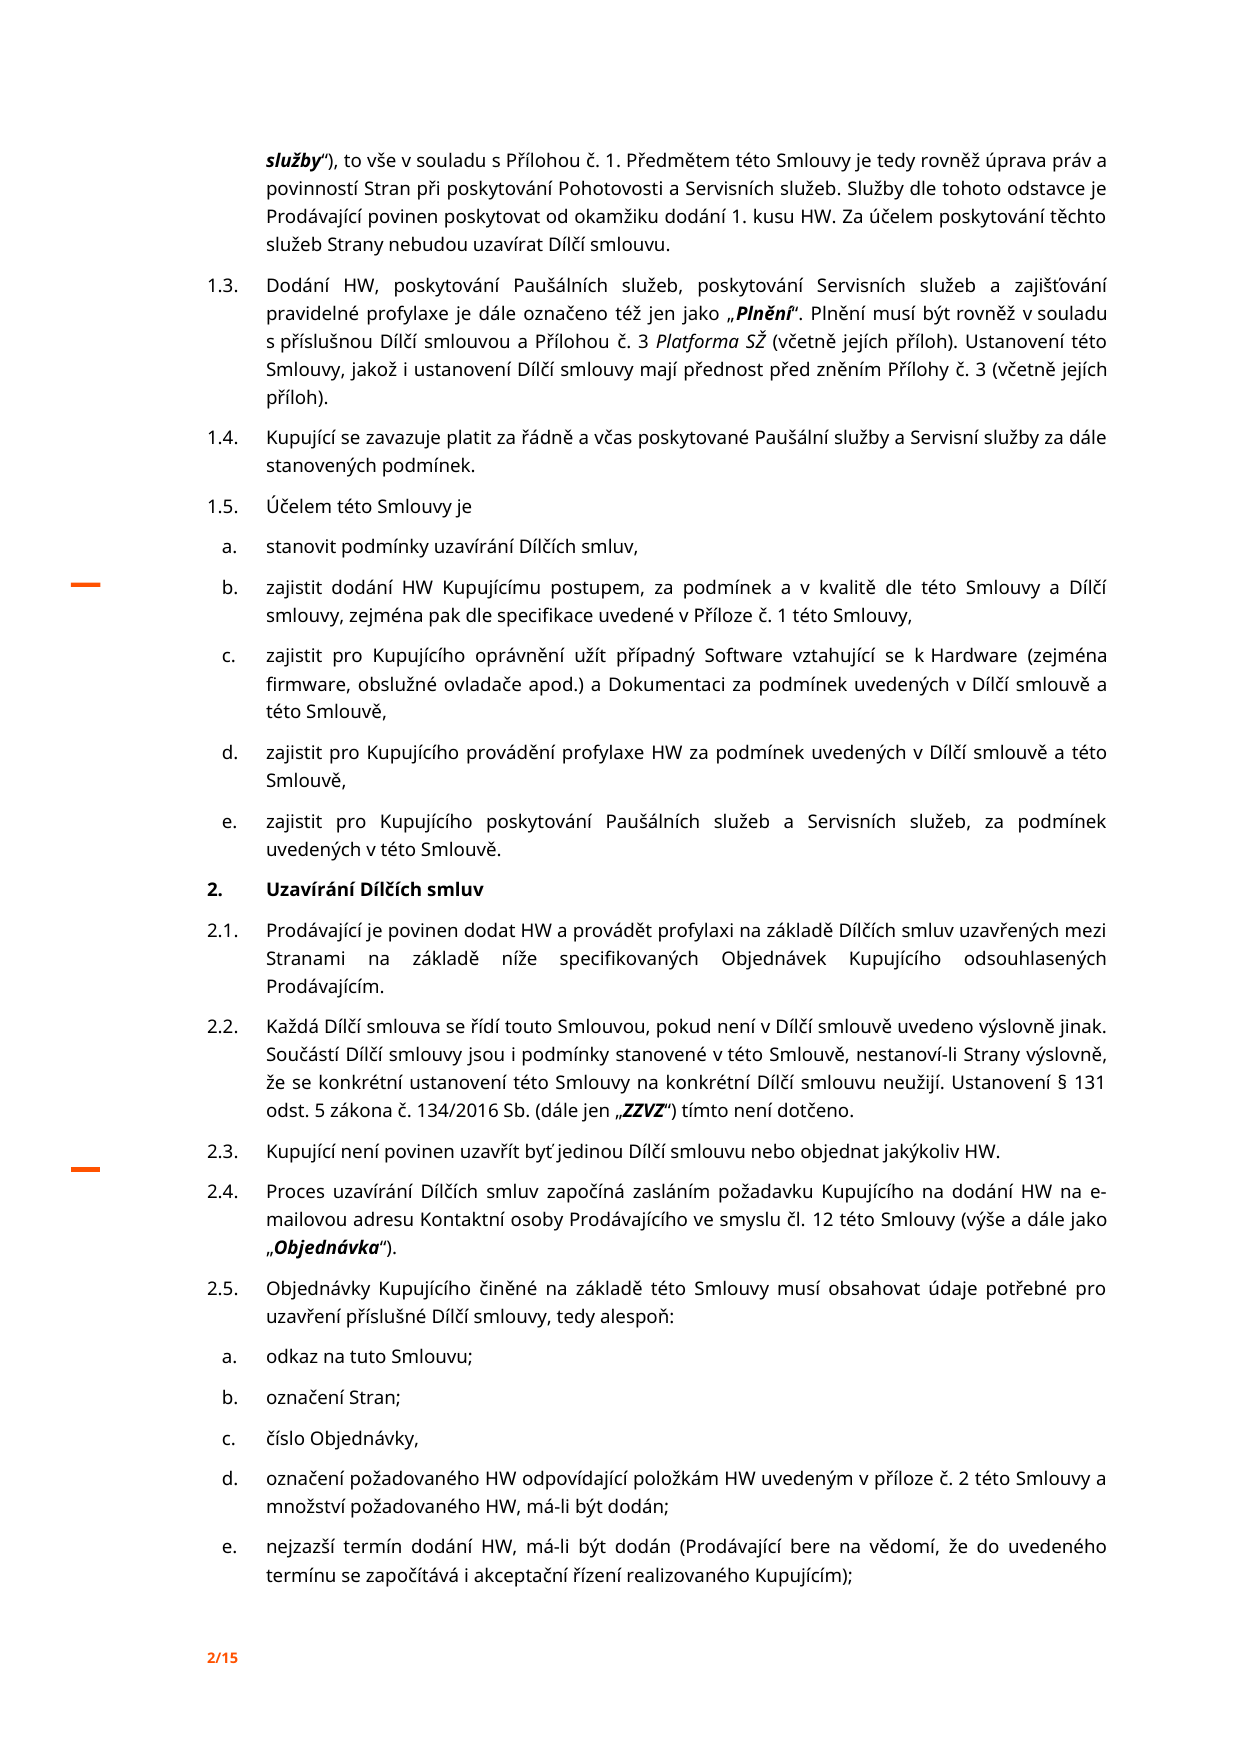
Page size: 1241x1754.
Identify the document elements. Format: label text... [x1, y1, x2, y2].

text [207, 147, 1107, 257]
text označení požadovaného HW odpovídající položkám HW uvedeným v příloze č. 2 této Smlouvy a množství požadovaného HW, má-li být dodán; [222, 1465, 1107, 1519]
text Proces uzavírání Dílčích smluv započíná zasláním požadavku Kupujícího na dodání HW na e-mailovou adresu Kontaktní osoby Prodávajícího ve smyslu čl. 12 této Smlouvy (výše a dále jako „Objednávka“). [207, 1179, 1107, 1260]
text odkaz na tuto Smlouvu; [222, 1344, 1107, 1369]
text Prodávající je povinen dodat HW a provádět profylaxi na základě Dílčích smluv uzavřených mezi Stranami na základě níže specifikovaných Objednávek Kupujícího odsouhlasených Prodávajícím. [207, 917, 1107, 998]
text číslo Objednávky, [222, 1425, 1107, 1450]
text nejzazší termín dodání HW, má-li být dodán (Prodávající bere na vědomí, že do uvedeného termínu se započítává i akceptační řízení realizovaného Kupujícím); [222, 1534, 1107, 1587]
text Účelem této Smlouvy je [207, 493, 1107, 519]
text Kupující není povinen uzavřít byť jedinou Dílčí smlouvu nebo objednat jakýkoliv HW. [207, 1138, 1107, 1164]
text Objednávky Kupujícího činěné na základě této Smlouvy musí obsahovat údaje potřebné pro uzavření příslušné Dílčí smlouvy, tedy alespoň: [207, 1275, 1107, 1329]
text zajistit pro Kupujícího oprávnění užít případný Software vztahující se k Hardware (zejména firmware, obslužné ovladače apod.) a Dokumentaci za podmínek uvedených v Dílčí smlouvě a této Smlouvě, [222, 643, 1107, 724]
text zajistit pro Kupujícího poskytování Paušálních služeb a Servisních služeb, za podmínek uvedených v této Smlouvě. [222, 808, 1107, 861]
text stanovit podmínky uzavírání Dílčích smluv, [222, 534, 1107, 559]
text zajistit dodání HW Kupujícímu postupem, za podmínek a v kvalitě dle této Smlouvy a Dílčí smlouvy, zejména pak dle specifikace uvedené v Příloze č. 1 této Smlouvy, [222, 574, 1107, 628]
text Kupující se zavazuje platit za řádně a včas poskytované Paušální služby a Servisní služby za dále stanovených podmínek. [207, 425, 1107, 478]
text označení Stran; [222, 1384, 1107, 1410]
text Každá Dílčí smlouva se řídí touto Smlouvou, pokud není v Dílčí smlouvě uvedeno výslovně jinak. Součástí Dílčí smlouvy jsou i podmínky stanovené v této Smlouvě, nestanoví-li Strany výslovně, že se konkrétní ustanovení této Smlouvy na konkrétní Dílčí smlouvu neužijí. Ustanovení § 131 odst. 5 zákona č. 134/2016 Sb. (dále jen „ZZVZ“) tímto není dotčeno. [207, 1013, 1107, 1123]
text Uzavírání Dílčích smluv [207, 876, 1107, 902]
text Dodání HW, poskytování Paušálních služeb, poskytování Servisních služeb a zajišťování pravidelné profylaxe je dále označeno též jen jako „Plnění“. Plnění musí být rovněž v souladu s příslušnou Dílčí smlouvou a Přílohou č. 3 Platforma SŽ (včetně jejích příloh). Ustanovení této Smlouvy, jakož i ustanovení Dílčí smlouvy mají přednost před zněním Přílohy č. 3 (včetně jejích příloh). [207, 272, 1107, 410]
text zajistit pro Kupujícího provádění profylaxe HW za podmínek uvedených v Dílčí smlouvě a této Smlouvě, [222, 739, 1107, 793]
